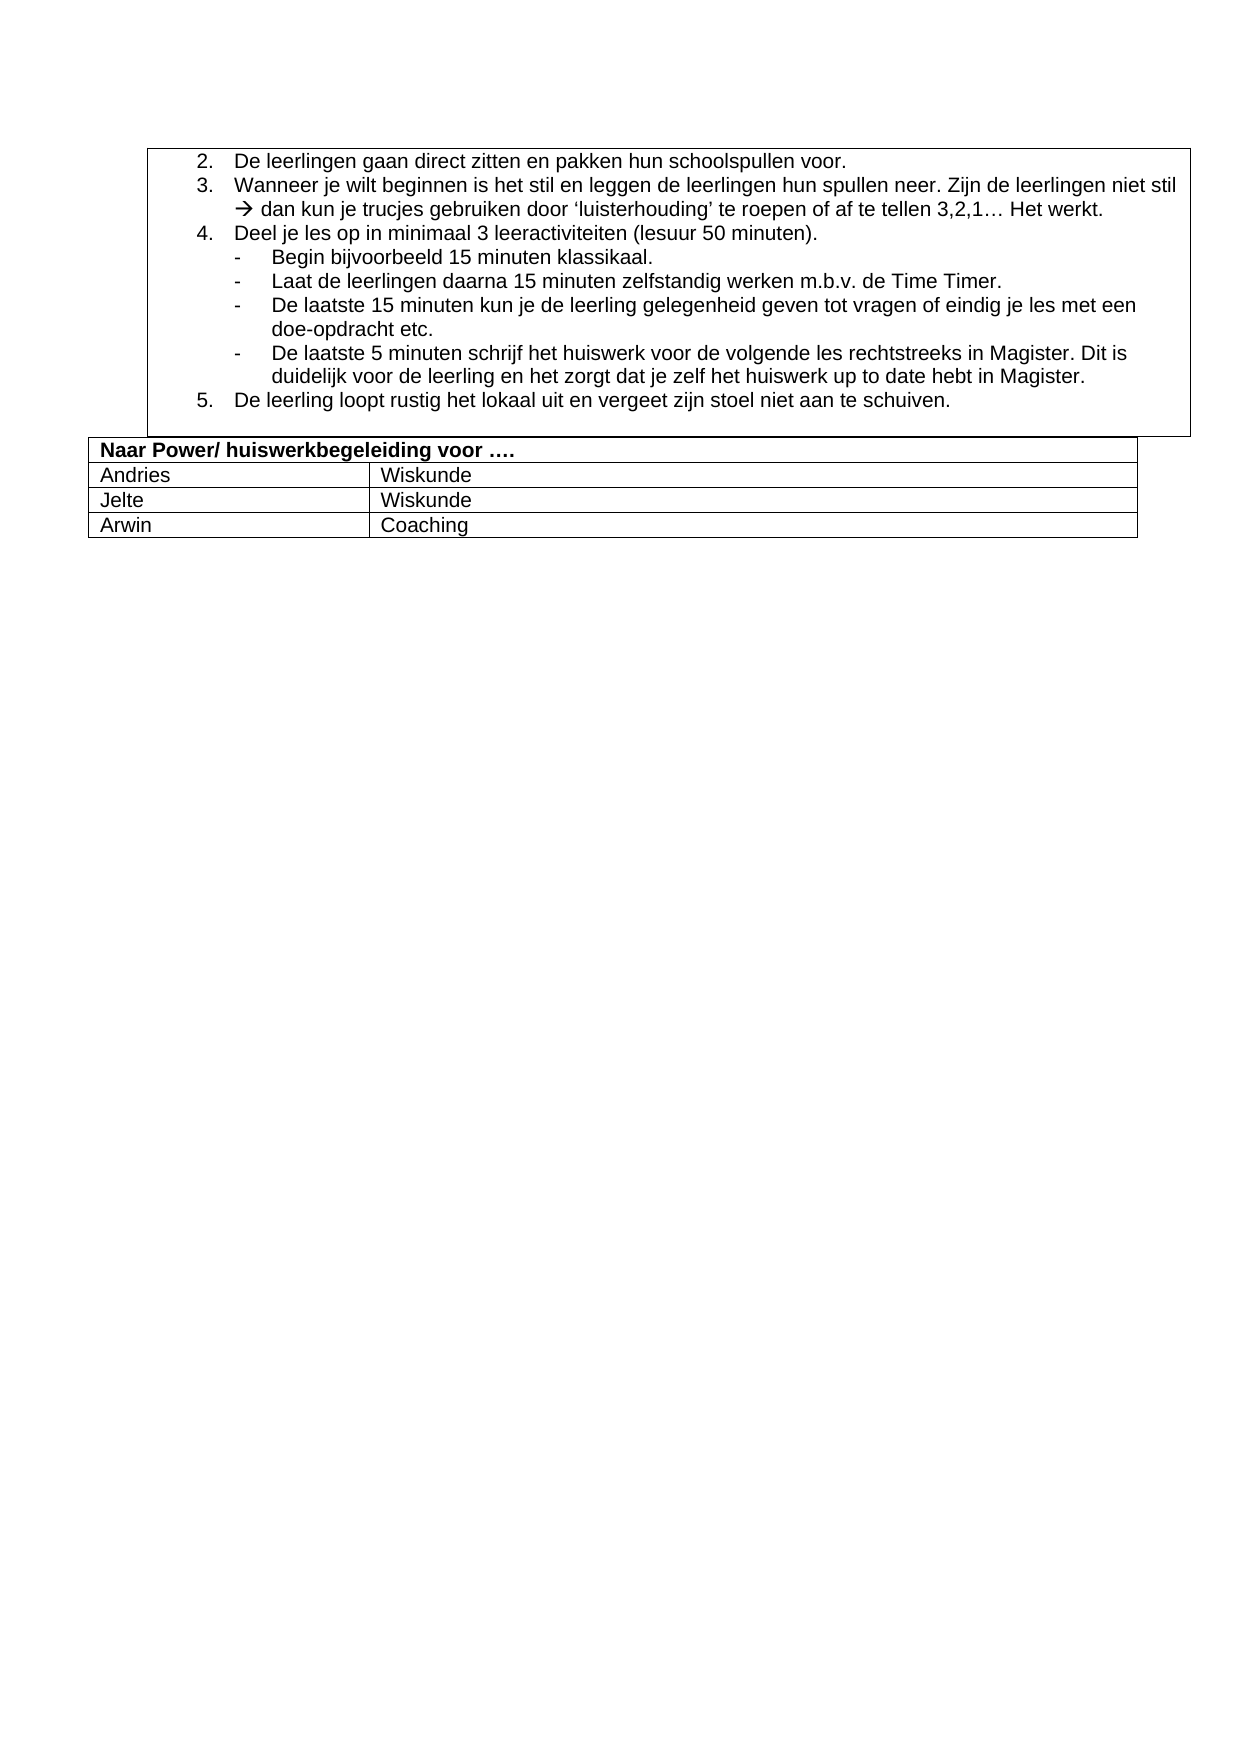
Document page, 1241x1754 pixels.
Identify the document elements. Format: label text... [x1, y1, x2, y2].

table_cell Wiskunde [370, 463, 1137, 487]
table_cell Andries [89, 463, 369, 487]
table_cell Coaching [370, 513, 1137, 537]
table_header Naar Power/ huiswerkbegeleiding voor …. [89, 438, 1137, 462]
table_cell Wiskunde [370, 488, 1137, 512]
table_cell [148, 149, 1190, 436]
table_cell Arwin [89, 513, 369, 537]
table_cell Jelte [89, 488, 369, 512]
